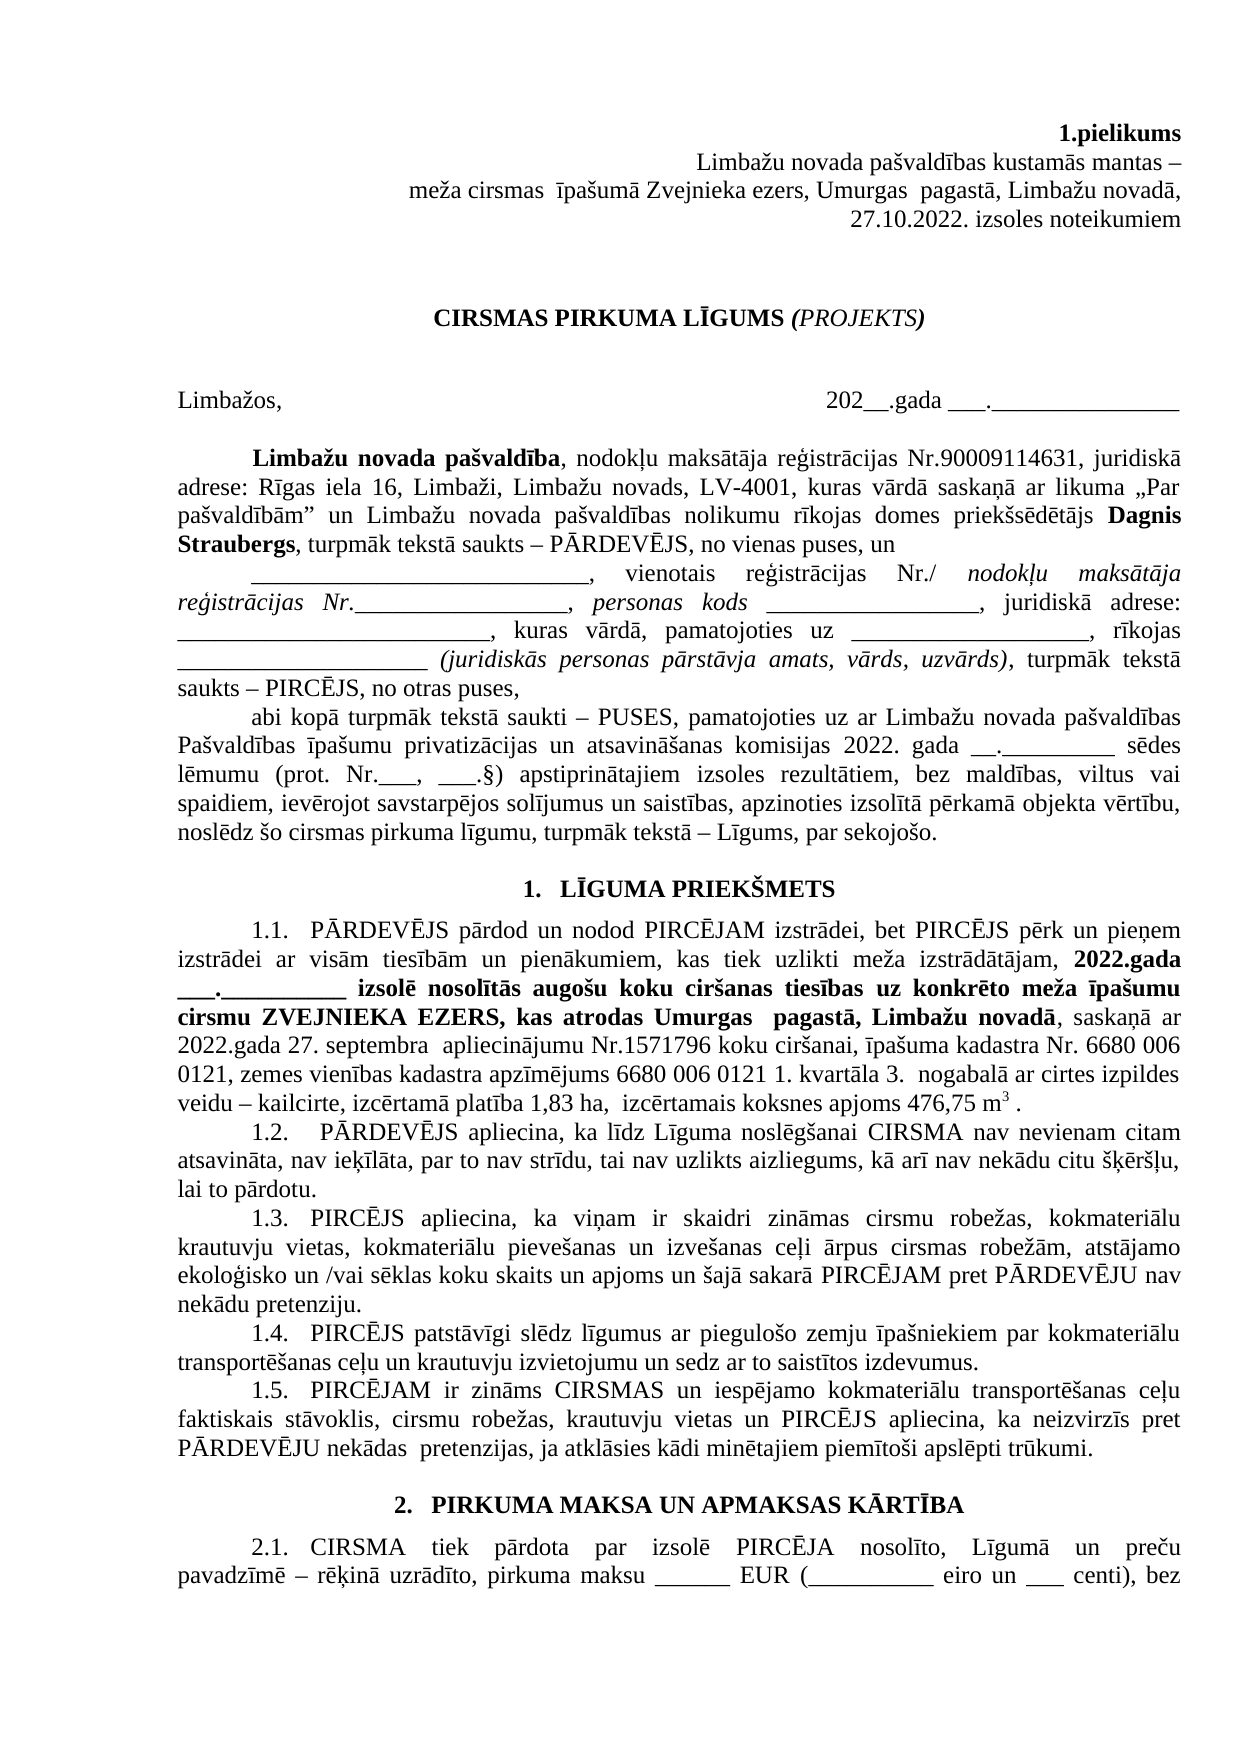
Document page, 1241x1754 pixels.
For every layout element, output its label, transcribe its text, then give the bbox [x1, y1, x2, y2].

text Limbažos, 202__.gada ___._______________ [177, 386, 1181, 414]
text ___________________________, vienotais reģistrācijas Nr./ nodokļu maksātāja reģistrācijas Nr._________________, personas kods _________________, juridiskā adrese: _________________________, kuras vārdā, pamatojoties uz ___________________, rīkojas ____________________ (juridiskās personas pārstāvja amats, vārds, uzvārds), turpmāk tekstā saukts – PIRCĒJS, no otras puses, [177, 558, 1181, 702]
list PĀRDEVĒJS apliecina, ka līdz Līguma noslēgšanai CIRSMA nav nevienam citam atsavināta, nav ieķīlāta, par to nav strīdu, tai nav uzlikts aizliegums, kā arī nav nekādu citu šķēršļu, lai to pārdotu. [177, 1117, 1181, 1203]
text 1.pielikums [177, 118, 1181, 147]
list PIRCĒJAM ir zināms CIRSMAS un iespējamo kokmateriālu transportēšanas ceļu faktiskais stāvoklis, cirsmu robežas, krautuvju vietas un PIRCĒJS apliecina, ka neizvirzīs pret PĀRDEVĒJU nekādas pretenzijas, ja atklāsies kādi minētajiem piemītoši apslēpti trūkumi. [177, 1376, 1181, 1462]
list PIRCĒJS apliecina, ka viņam ir skaidri zināmas cirsmu robežas, kokmateriālu krautuvju vietas, kokmateriālu pievešanas un izvešanas ceļi ārpus cirsmas robežām, atstājamo ekoloģisko un /vai sēklas koku skaits un apjoms un šajā sakarā PIRCĒJAM pret PĀRDEVĒJU nav nekādu pretenziju. [177, 1203, 1181, 1318]
text 27.10.2022. izsoles noteikumiem [177, 204, 1181, 233]
list PIRCĒJS patstāvīgi slēdz līgumus ar piegulošo zemju īpašniekiem par kokmateriālu transportēšanas ceļu un krautuvju izvietojumu un sedz ar to saistītos izdevumus. [177, 1318, 1181, 1376]
text CIRSMAS Pirkuma līgums (projekts) [177, 303, 1181, 332]
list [177, 1532, 1181, 1589]
text abi kopā turpmāk tekstā saukti – PUSES, pamatojoties uz ar Limbažu novada pašvaldības Pašvaldības īpašumu privatizācijas un atsavināšanas komisijas 2022. gada __._________ sēdes lēmumu (prot. Nr.___, ___.§) apstiprinātajiem izsoles rezultātiem, bez maldības, viltus vai spaidiem, ievērojot savstarpējos solījumus un saistības, apzinoties izsolītā pērkamā objekta vērtību, noslēdz šo cirsmas pirkuma līgumu, turpmāk tekstā – Līgums, par sekojošo. [177, 702, 1181, 846]
list LĪGUMA PRIEKŠMETS [177, 874, 1181, 903]
text Limbažu novada pašvaldības kustamās mantas – [177, 147, 1181, 176]
text meža cirsmas īpašumā Zvejnieka ezers, Umurgas pagastā, Limbažu novadā, [215, 176, 1181, 204]
list PĀRDEVĒJS pārdod un nodod PIRCĒJAM izstrādei, bet PIRCĒJS pērk un pieņem izstrādei ar visām tiesībām un pienākumiem, kas tiek uzlikti meža izstrādātājam, 2022.gada ___.__________ izsolē nosolītās augošu koku ciršanas tiesības uz konkrēto meža īpašumu cirsmu ZVEJNIEKA EZERS, kas atrodas Umurgas pagastā, Limbažu novadā, saskaņā ar 2022.gada 27. septembra apliecinājumu Nr.1571796 koku ciršanai, īpašuma kadastra Nr. 6680 006 0121, zemes vienības kadastra apzīmējums 6680 006 0121 1. kvartāla 3. nogabalā ar cirtes izpildes veidu – kailcirte, izcērtamā platība 1,83 ha, izcērtamais koksnes apjoms 476,75 m3 . [177, 916, 1181, 1117]
text Limbažu novada pašvaldība, nodokļu maksātāja reģistrācijas Nr.90009114631, juridiskā adrese: Rīgas iela 16, Limbaži, Limbažu novads, LV-4001, kuras vārdā saskaņā ar likuma „Par pašvaldībām” un Limbažu novada pašvaldības nolikumu rīkojas domes priekšsēdētājs Dagnis Straubergs, turpmāk tekstā saukts – PĀRDEVĒJS, no vienas puses, un [177, 443, 1181, 558]
list PIRKUMA MAKSA UN APMAKSAS KĀRTĪBA [177, 1491, 1181, 1519]
